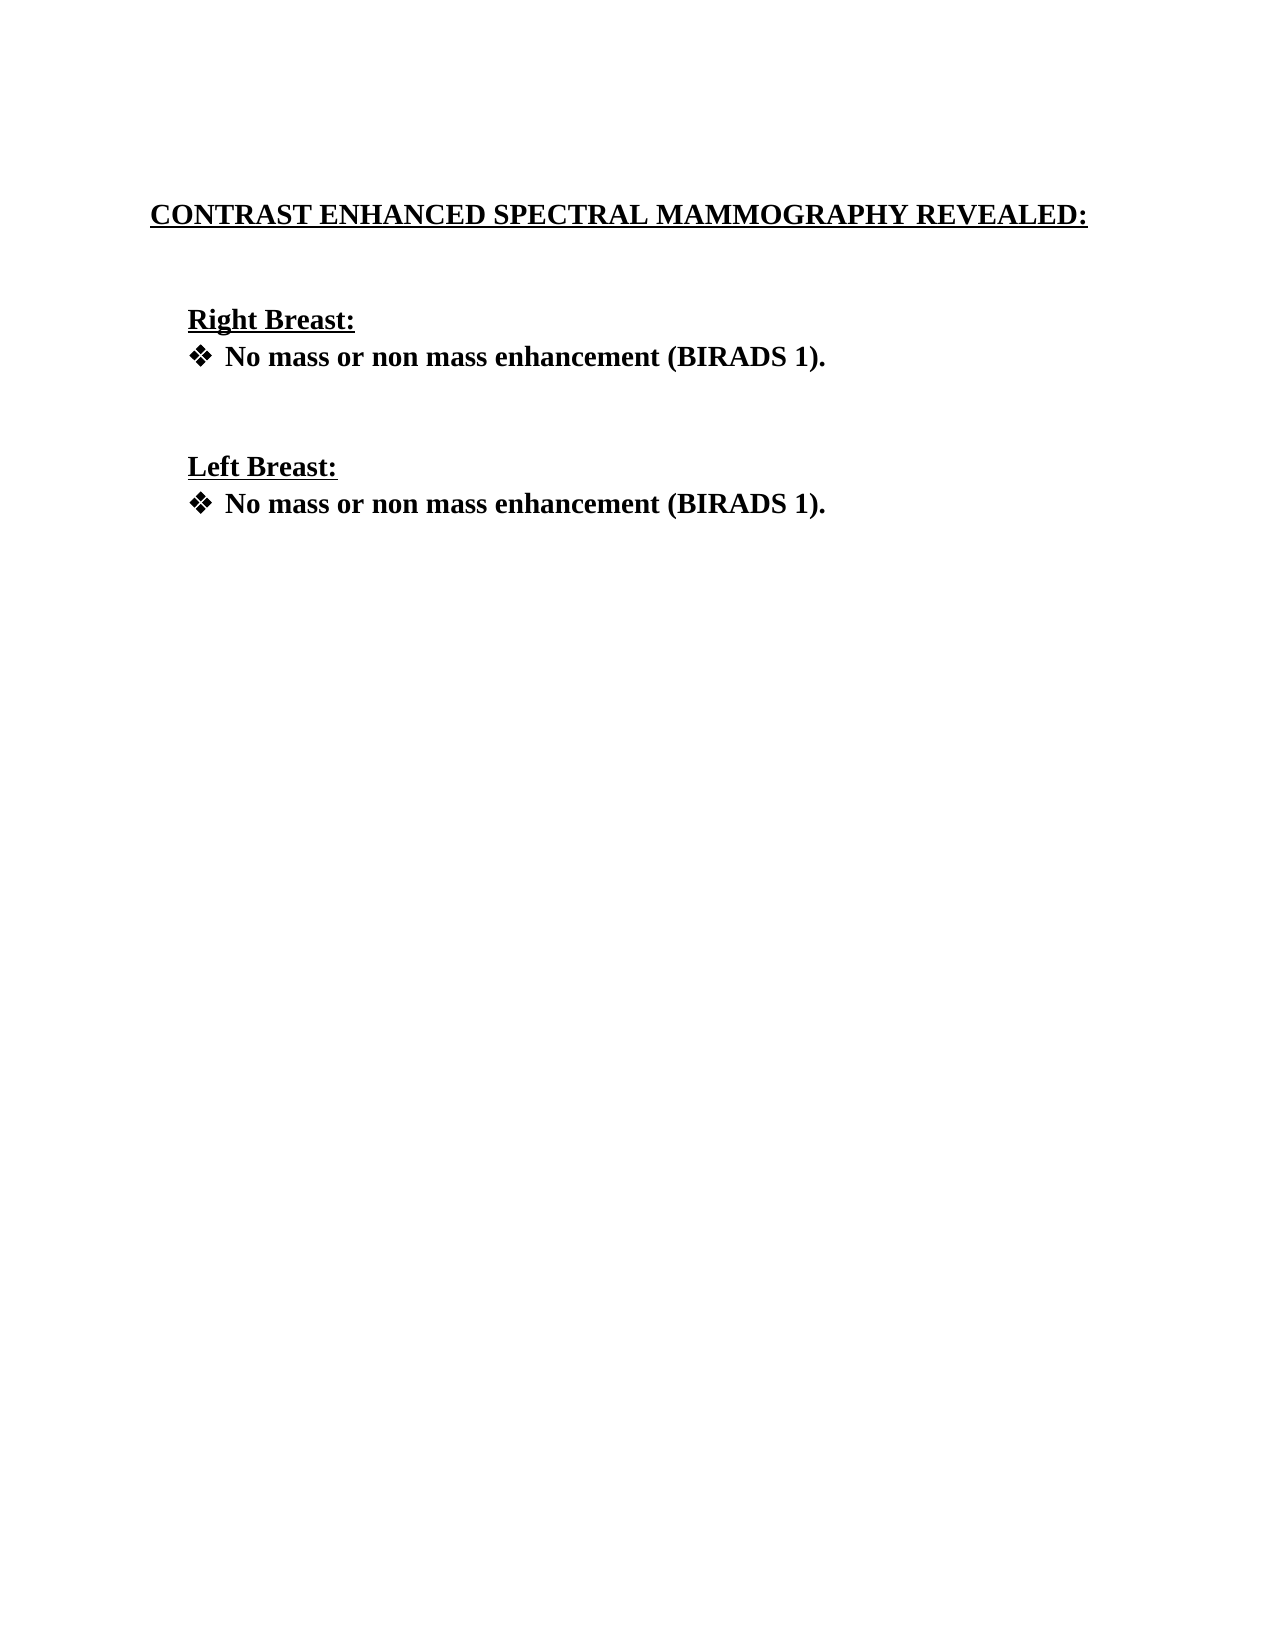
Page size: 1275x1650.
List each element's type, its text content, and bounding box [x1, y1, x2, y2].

list No mass or non mass enhancement (BIRADS 1). [187, 486, 1125, 519]
text Right Breast: [150, 302, 1122, 336]
text CONTRAST ENHANCED SPECTRAL MAMMOGRAPHY REVEALED: [150, 197, 1125, 230]
text Left Breast: [150, 449, 1122, 483]
list No mass or non mass enhancement (BIRADS 1). [187, 339, 1125, 372]
